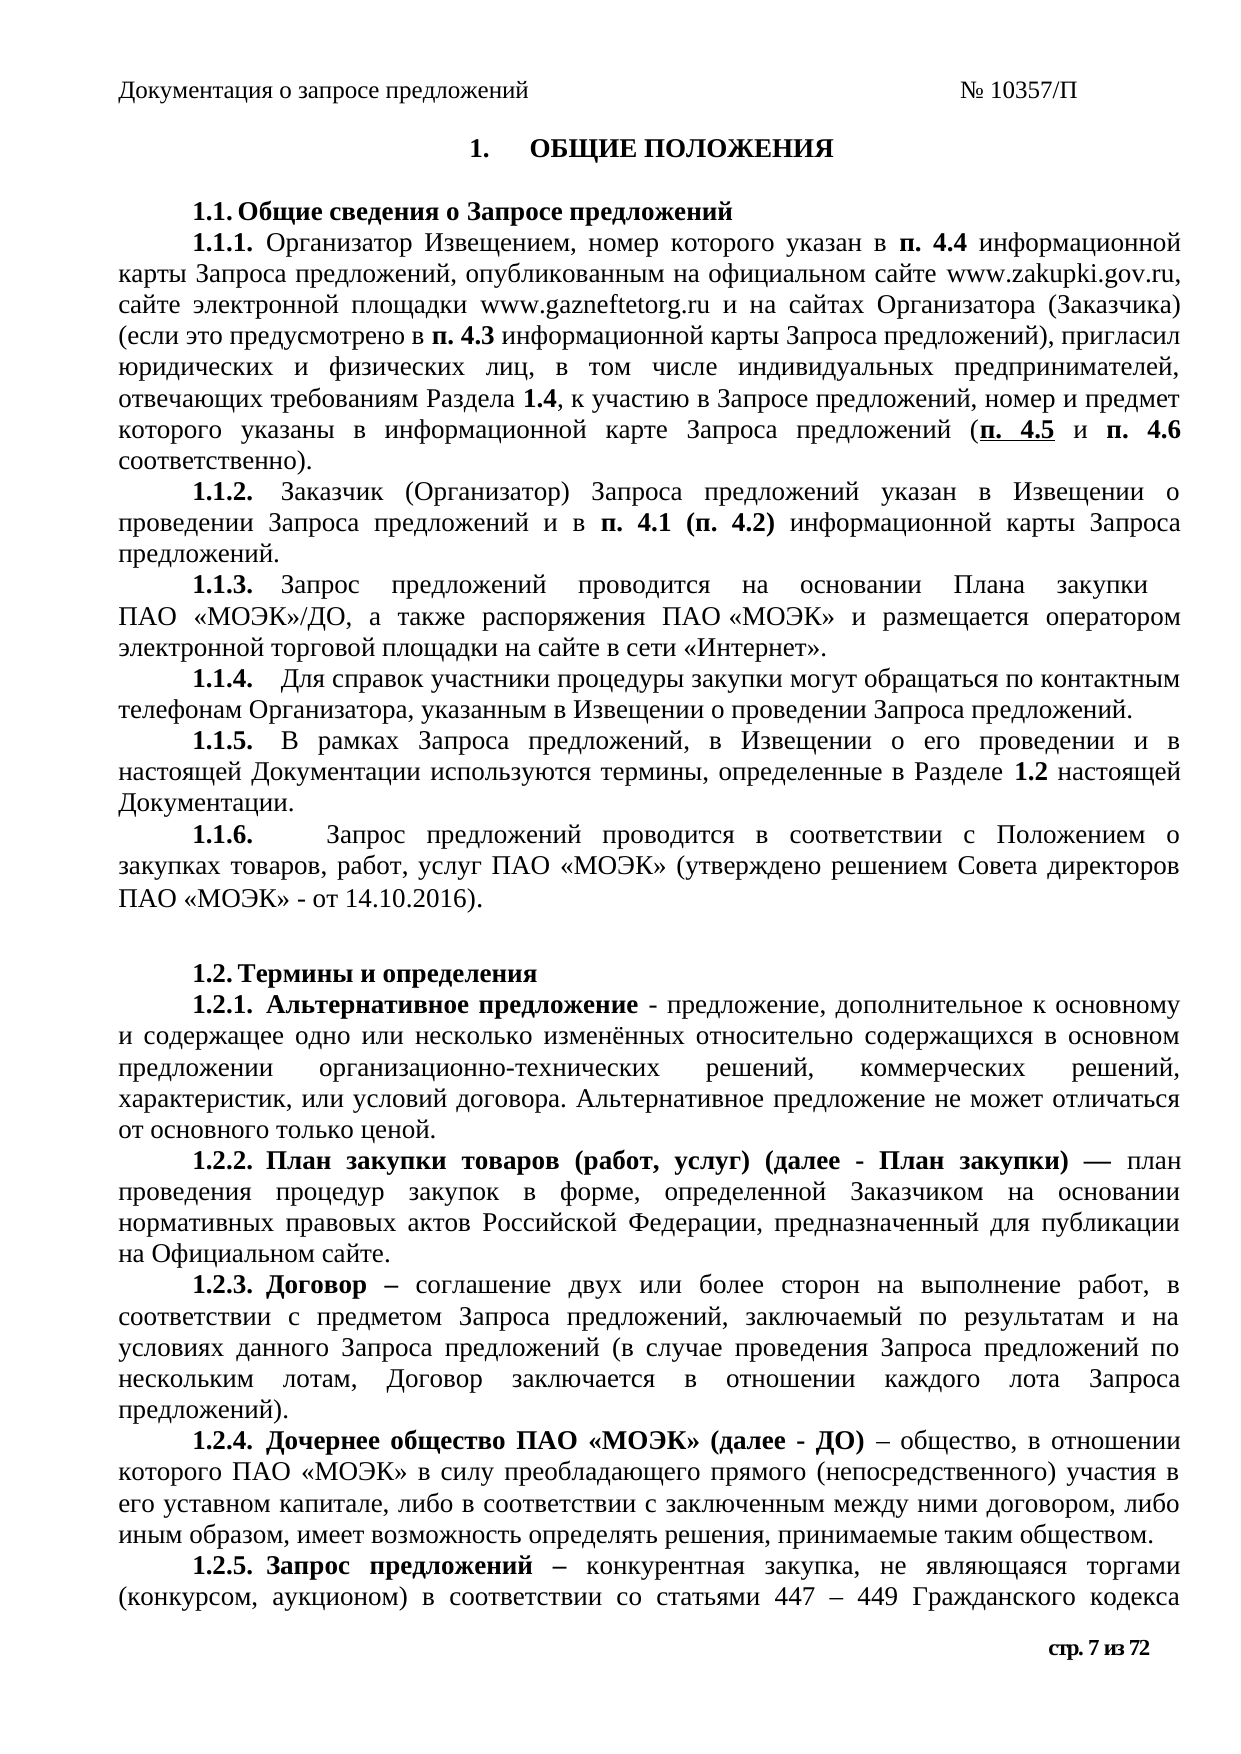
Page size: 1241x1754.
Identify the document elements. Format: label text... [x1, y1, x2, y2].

list ОБЩИЕ ПОЛОЖЕНИЯ [118, 132, 1181, 164]
list Для справок участники процедуры закупки могут обращаться по контактным телефонам Организатора, указанным в Извещении о проведении Запроса предложений. [118, 662, 1181, 724]
list Организатор Извещением, номер которого указан в п. 4.4 информационной карты Запроса предложений, опубликованным на официальном сайте www.zakupki.gov.ru, сайте электронной площадки www.gazneftetorg.ru и на сайтах Организатора (Заказчика) (если это предусмотрено в п. 4.3 информационной карты Запроса предложений), пригласил юридических и физических лиц, в том числе индивидуальных предпринимателей, отвечающих требованиям Раздела 1.4, к участию в Запросе предложений, номер и предмет которого указаны в информационной карте Запроса предложений (п. 4.5 и п. 4.6 соответственно). [118, 226, 1181, 475]
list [118, 1549, 1181, 1611]
list Заказчик (Организатор) Запроса предложений указан в Извещении о проведении Запроса предложений и в п. 4.1 (п. 4.2) информационной карты Запроса предложений. [118, 475, 1181, 568]
list Дочернее общество ПАО «МОЭК» (далее - ДО) – общество, в отношении которого ПАО «МОЭК» в силу преобладающего прямого (непосредственного) участия в его уставном капитале, либо в соответствии с заключенным между ними договором, либо иным образом, имеет возможность определять решения, принимаемые таким обществом. [118, 1424, 1181, 1549]
list План закупки товаров (работ, услуг) (далее - План закупки) — план проведения процедур закупок в форме, определенной Заказчиком на основании нормативных правовых актов Российской Федерации, предназначенный для публикации на Официальном сайте. [118, 1144, 1181, 1269]
list Альтернативное предложение - предложение, дополнительное к основному и содержащее одно или несколько изменённых относительно содержащихся в основном предложении организационно-технических решений, коммерческих решений, характеристик, или условий договора. Альтернативное предложение не может отличаться от основного только ценой. [118, 988, 1181, 1144]
list Запрос предложений проводится на основании Плана закупки ПАО «МОЭК»/ДО, а также распоряжения ПАО «МОЭК» и размещается оператором электронной торговой площадки на сайте в сети «Интернет». [118, 568, 1181, 662]
list В рамках Запроса предложений, в Извещении о его проведении и в настоящей Документации используются термины, определенные в Разделе 1.2 настоящей Документации. [118, 724, 1181, 818]
subtitle Общие сведения о Запросе предложений [118, 195, 1181, 226]
subtitle Термины и определения [118, 957, 1181, 988]
list Запрос предложений проводится в соответствии с Положением о закупках товаров, работ, услуг ПАО «МОЭК» (утверждено решением Совета директоров ПАО «МОЭК» - от 14.10.2016). [118, 818, 1181, 913]
list Договор – соглашение двух или более сторон на выполнение работ, в соответствии с предметом Запроса предложений, заключаемый по результатам и на условиях данного Запроса предложений (в случае проведения Запроса предложений по нескольким лотам, Договор заключается в отношении каждого лота Запроса предложений). [118, 1269, 1181, 1424]
